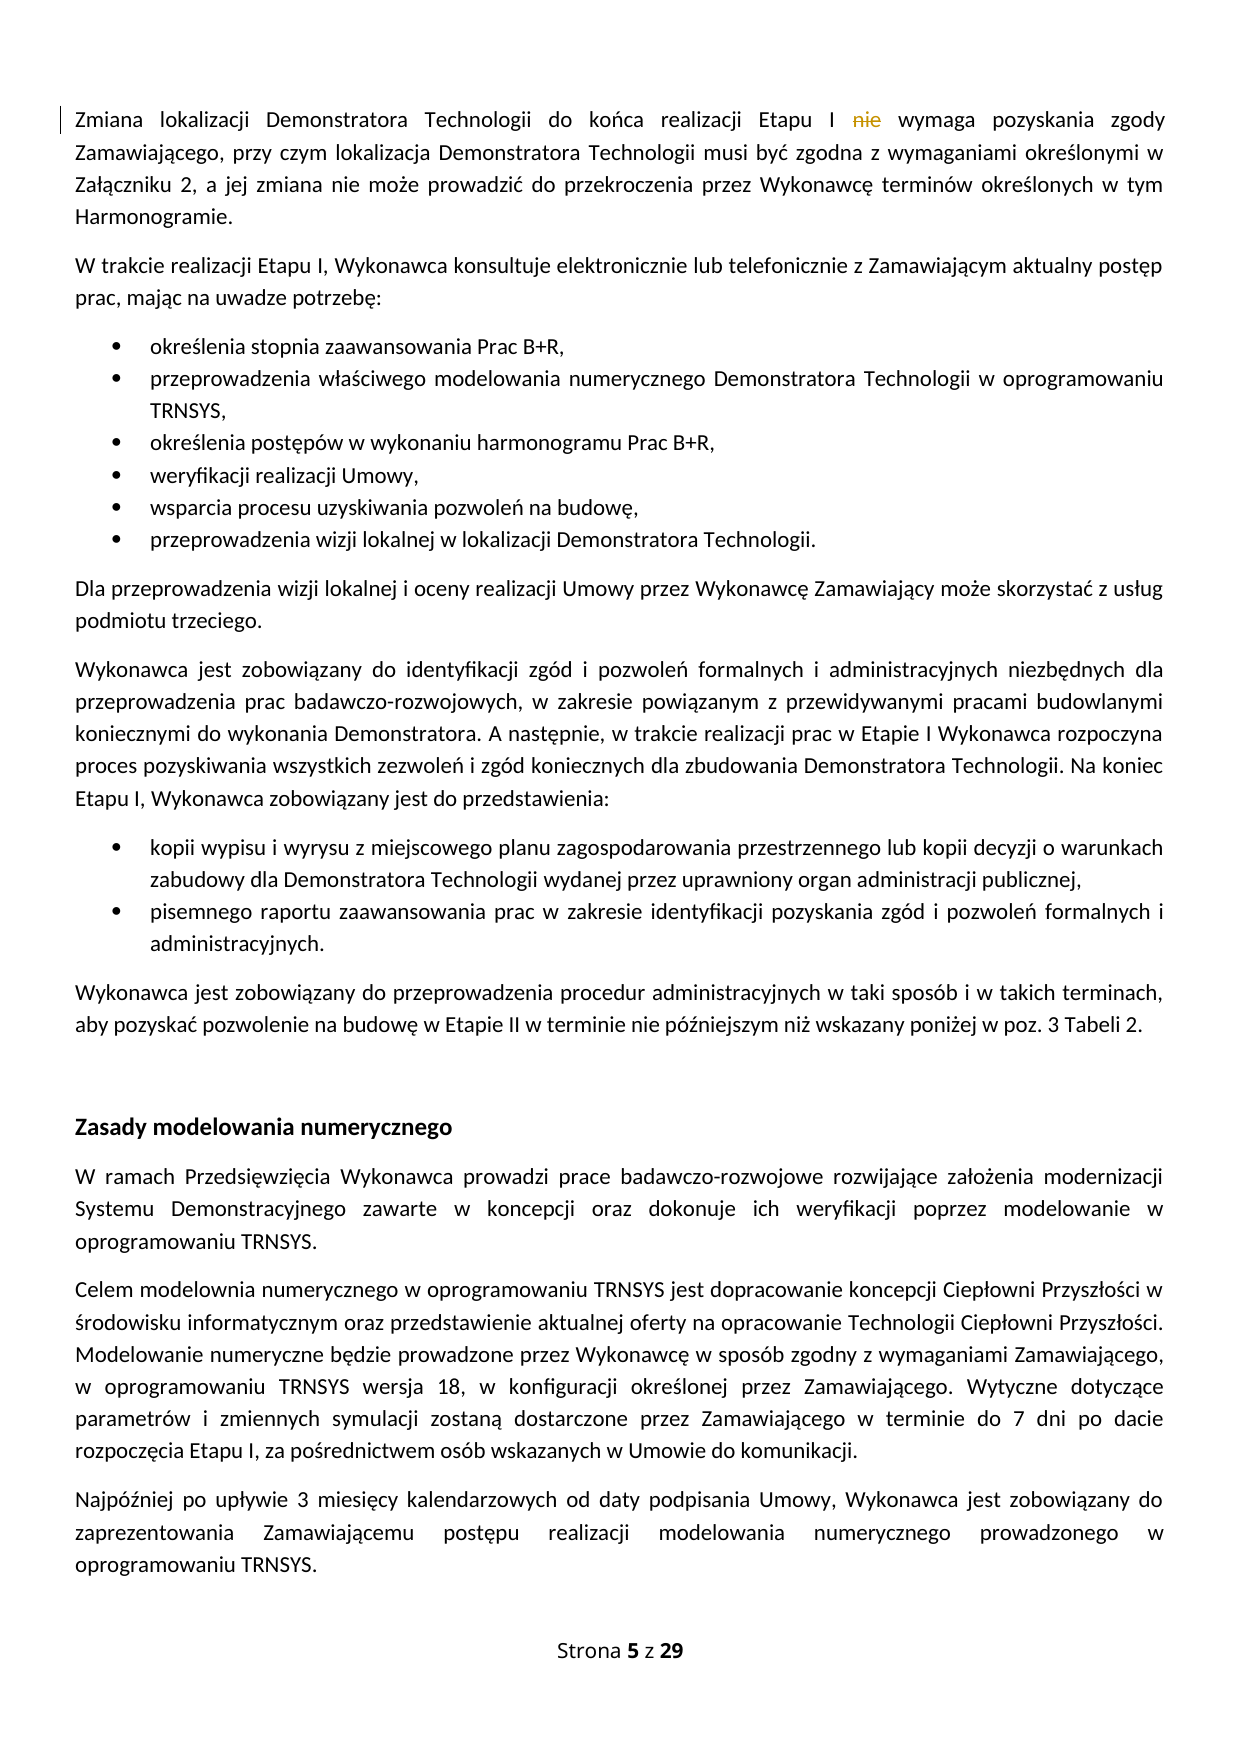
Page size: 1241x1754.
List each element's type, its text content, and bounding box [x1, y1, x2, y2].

text Zasady modelowania numerycznego [75, 1111, 1165, 1141]
list weryfikacji realizacji Umowy, [112, 461, 1165, 489]
list przeprowadzenia właściwego modelowania numerycznego Demonstratora Technologii w oprogramowaniu TRNSYS, [112, 364, 1165, 424]
list określenia stopnia zaawansowania Prac B+R, [112, 332, 1165, 360]
text Celem modelownia numerycznego w oprogramowaniu TRNSYS jest dopracowanie koncepcji Ciepłowni Przyszłości w środowisku informatycznym oraz przedstawienie aktualnej oferty na opracowanie Technologii Ciepłowni Przyszłości. Modelowanie numeryczne będzie prowadzone przez Wykonawcę w sposób zgodny z wymaganiami Zamawiającego, w oprogramowaniu TRNSYS wersja 18, w konfiguracji określonej przez Zamawiającego. Wytyczne dotyczące parametrów i zmiennych symulacji zostaną dostarczone przez Zamawiającego w terminie do 7 dni po dacie rozpoczęcia Etapu I, za pośrednictwem osób wskazanych w Umowie do komunikacji. [75, 1276, 1165, 1464]
text Najpóźniej po upływie 3 miesięcy kalendarzowych od daty podpisania Umowy, Wykonawca jest zobowiązany do zaprezentowania Zamawiającemu postępu realizacji modelowania numerycznego prowadzonego w oprogramowaniu TRNSYS. [75, 1485, 1165, 1578]
text Dla przeprowadzenia wizji lokalnej i oceny realizacji Umowy przez Wykonawcę Zamawiający może skorzystać z usług podmiotu trzeciego. [75, 574, 1165, 634]
list pisemnego raportu zaawansowania prac w zakresie identyfikacji pozyskania zgód i pozwoleń formalnych i administracyjnych. [112, 897, 1165, 957]
list wsparcia procesu uzyskiwania pozwoleń na budowę, [112, 493, 1165, 521]
text W trakcie realizacji Etapu I, Wykonawca konsultuje elektronicznie lub telefonicznie z Zamawiającym aktualny postęp prac, mając na uwadze potrzebę: [75, 251, 1165, 311]
list przeprowadzenia wizji lokalnej w lokalizacji Demonstratora Technologii. [112, 525, 1165, 553]
list kopii wypisu i wyrysu z miejscowego planu zagospodarowania przestrzennego lub kopii decyzji o warunkach zabudowy dla Demonstratora Technologii wydanej przez uprawniony organ administracji publicznej, [112, 833, 1165, 893]
text Zmiana lokalizacji Demonstratora Technologii do końca realizacji Etapu I wymaga pozyskania zgody Zamawiającego, przy czym lokalizacja Demonstratora Technologii musi być zgodna z wymaganiami określonymi w Załączniku 2, a jej zmiana nie może prowadzić do przekroczenia przez Wykonawcę terminów określonych w tym Harmonogramie. [75, 106, 1165, 230]
list określenia postępów w wykonaniu harmonogramu Prac B+R, [112, 428, 1165, 457]
text Wykonawca jest zobowiązany do identyfikacji zgód i pozwoleń formalnych i administracyjnych niezbędnych dla przeprowadzenia prac badawczo-rozwojowych, w zakresie powiązanym z przewidywanymi pracami budowlanymi koniecznymi do wykonania Demonstratora. A następnie, w trakcie realizacji prac w Etapie I Wykonawca rozpoczyna proces pozyskiwania wszystkich zezwoleń i zgód koniecznych dla zbudowania Demonstratora Technologii. Na koniec Etapu I, Wykonawca zobowiązany jest do przedstawienia: [75, 655, 1165, 812]
text W ramach Przedsięwzięcia Wykonawca prowadzi prace badawczo-rozwojowe rozwijające założenia modernizacji Systemu Demonstracyjnego zawarte w koncepcji oraz dokonuje ich weryfikacji poprzez modelowanie w oprogramowaniu TRNSYS. [75, 1162, 1165, 1255]
text Wykonawca jest zobowiązany do przeprowadzenia procedur administracyjnych w taki sposób i w takich terminach, aby pozyskać pozwolenie na budowę w Etapie II w terminie nie późniejszym niż wskazany poniżej w poz. 3 Tabeli 2. [75, 978, 1165, 1038]
